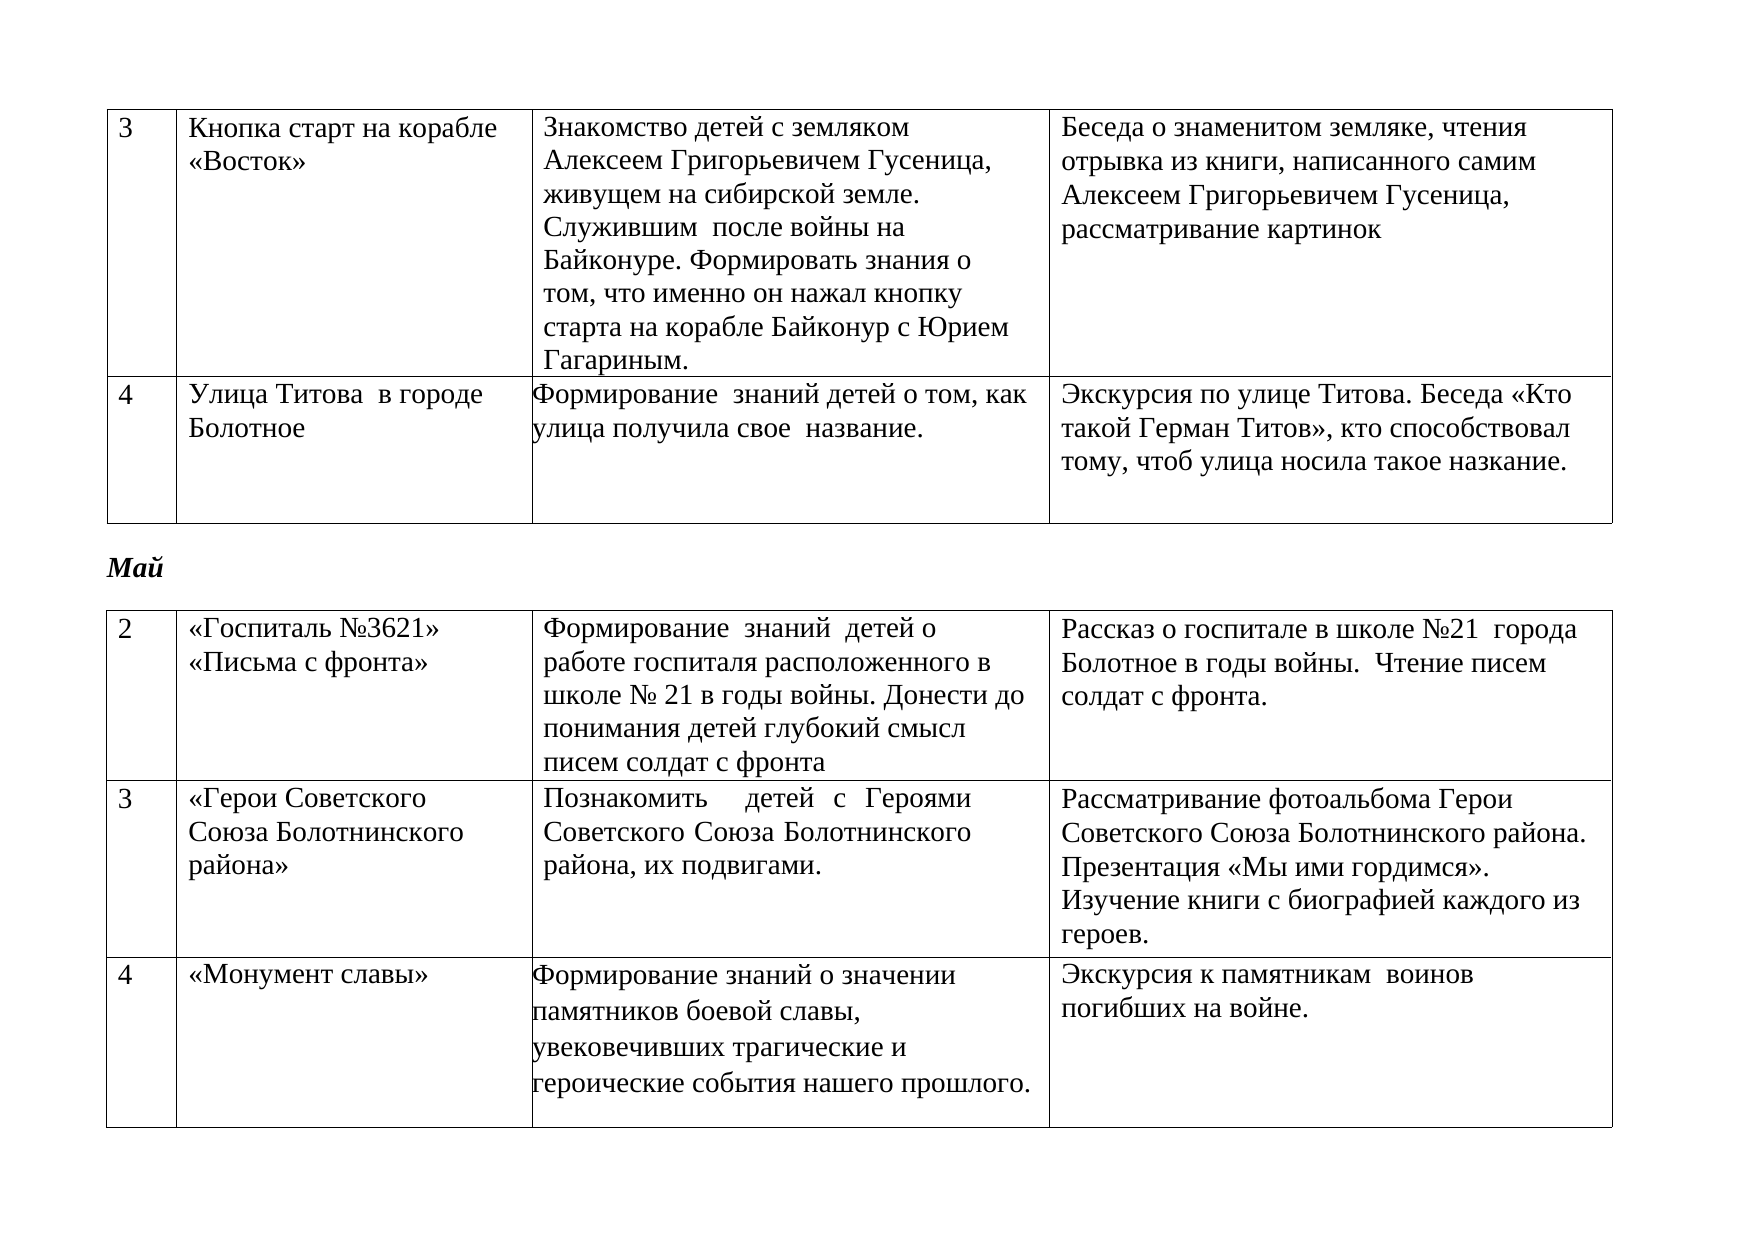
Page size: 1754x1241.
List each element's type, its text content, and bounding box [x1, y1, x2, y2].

table_cell Формирование знаний детей о том, как улица получила свое название. [533, 377, 1049, 523]
table_cell Экскурсия по улице Титова. Беседа «Кто такой Герман Титов», кто способствовал тому, чтоб улица носила такое назкание. [1050, 376, 1612, 523]
table_header 2 [107, 611, 176, 780]
table_cell 4 [107, 958, 176, 1126]
table_cell «Герои Советского Союза Болотнинского района» [177, 781, 532, 956]
table_cell Формирование знаний о значении памятников боевой славы, увековечивших трагические и героические события нашего прошлого. [533, 958, 1049, 1126]
table_cell Экскурсия к памятникам воинов погибших на войне. [1050, 956, 1612, 1126]
table_header «Госпиталь №3621» «Письма с фронта» [177, 611, 532, 780]
table_cell Рассматривание фотоальбома Герои Советского Союза Болотнинского района. Презентация «Мы ими гордимся». Изучение книги с биографией каждого из героев. [1050, 780, 1612, 956]
table_header Кнопка старт на корабле «Восток» [177, 110, 532, 376]
table_header Рассказ о госпитале в школе №21 города Болотное в годы войны. Чтение писем солдат с фронта. [1050, 611, 1612, 780]
table_cell Улица Титова в городе Болотное [177, 377, 532, 523]
text Май [107, 551, 1638, 584]
table_cell 4 [108, 377, 176, 523]
table_cell Познакомить детей с Героями Советского Союза Болотнинского района, их подвигами. [533, 781, 1049, 956]
table_header Беседа о знаменитом земляке, чтения отрывка из книги, написанного самим Алексеем Григорьевичем Гусеница, рассматривание картинок [1050, 110, 1612, 376]
table_header Формирование знаний детей о работе госпиталя расположенного в школе № 21 в годы войны. Донести до понимания детей глубокий смысл писем солдат с фронта [533, 611, 1049, 780]
table_header Знакомство детей с земляком Алексеем Григорьевичем Гусеница, живущем на сибирской земле. Служившим после войны на Байконуре. Формировать знания о том, что именно он нажал кнопку старта на корабле Байконур с Юрием Гагариным. [533, 110, 1049, 376]
table_header 3 [108, 110, 176, 376]
table_cell «Монумент славы» [177, 958, 532, 1126]
table_cell 3 [107, 781, 176, 956]
